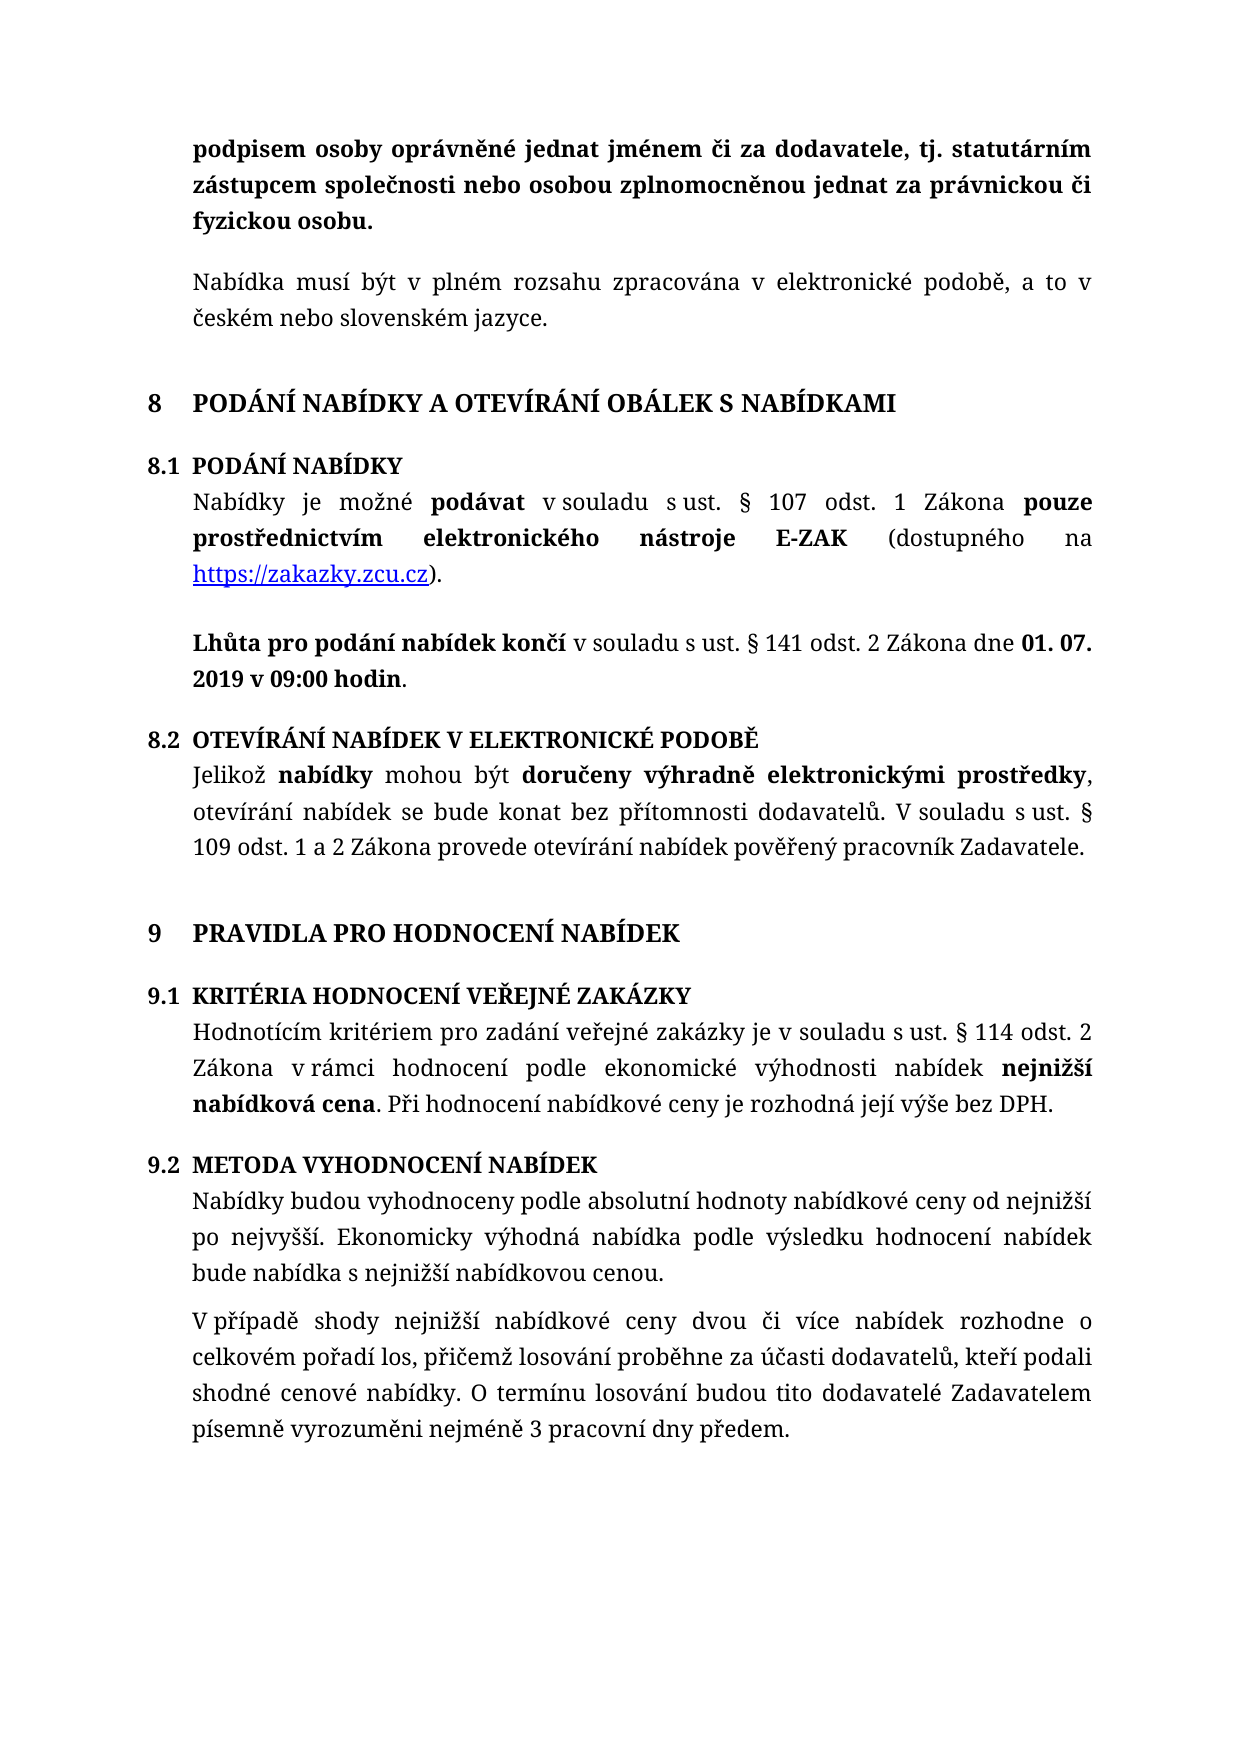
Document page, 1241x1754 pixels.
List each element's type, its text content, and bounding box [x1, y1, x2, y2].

subtitle PRAVIDLA PRO HODNOCENÍ NABÍDEK [148, 916, 1093, 950]
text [193, 133, 1093, 236]
subtitle OTEVÍRÁNÍ NABÍDEK V ELEKTRONICKÉ PODOBĚ [148, 723, 1093, 755]
subtitle METODA VYHODNOCENÍ NABÍDEK [147, 1149, 1093, 1180]
text Hodnotícím kritériem pro zadání veřejné zakázky je v souladu s ust. § 114 odst. 2 Zákona v rámci hodnocení podle ekonomické výhodnosti nabídek nejnižší nabídková cena. Při hodnocení nabídkové ceny je rozhodná její výše bez DPH. [193, 1016, 1093, 1119]
text V případě shody nejnižší nabídkové ceny dvou či více nabídek rozhodne o celkovém pořadí los, přičemž losování proběhne za účasti dodavatelů, kteří podali shodné cenové nabídky. O termínu losování budou tito dodavatelé Zadavatelem písemně vyrozuměni nejméně 3 pracovní dny předem. [192, 1305, 1093, 1444]
subtitle PODÁNÍ NABÍDKY A OTEVÍRÁNÍ OBÁLEK S NABÍDKAMI [148, 386, 1093, 420]
text Jelikož nabídky mohou být doručeny výhradně elektronickými prostředky, otevírání nabídek se bude konat bez přítomnosti dodavatelů. V souladu s ust. § 109 odst. 1 a 2 Zákona provede otevírání nabídek pověřený pracovník Zadavatele. [193, 759, 1093, 863]
subtitle PODÁNÍ NABÍDKY [147, 450, 1093, 481]
text Nabídky je možné podávat v souladu s ust. § 107 odst. 1 Zákona pouze prostřednictvím elektronického nástroje E-ZAK (dostupného na https://zakazky.zcu.cz). [193, 486, 1093, 589]
subtitle KRITÉRIA HODNOCENÍ VEŘEJNÉ ZAKÁZKY [147, 980, 1093, 1011]
text Nabídka musí být v plném rozsahu zpracována v elektronické podobě, a to v českém nebo slovenském jazyce. [192, 266, 1093, 333]
text Lhůta pro podání nabídek končí v souladu s ust. § 141 odst. 2 Zákona dne 01. 07. 2019 v 09:00 hodin. [193, 627, 1093, 694]
text Nabídky budou vyhodnoceny podle absolutní hodnoty nabídkové ceny od nejnižší po nejvyšší. Ekonomicky výhodná nabídka podle výsledku hodnocení nabídek bude nabídka s nejnižší nabídkovou cenou. [192, 1184, 1093, 1288]
